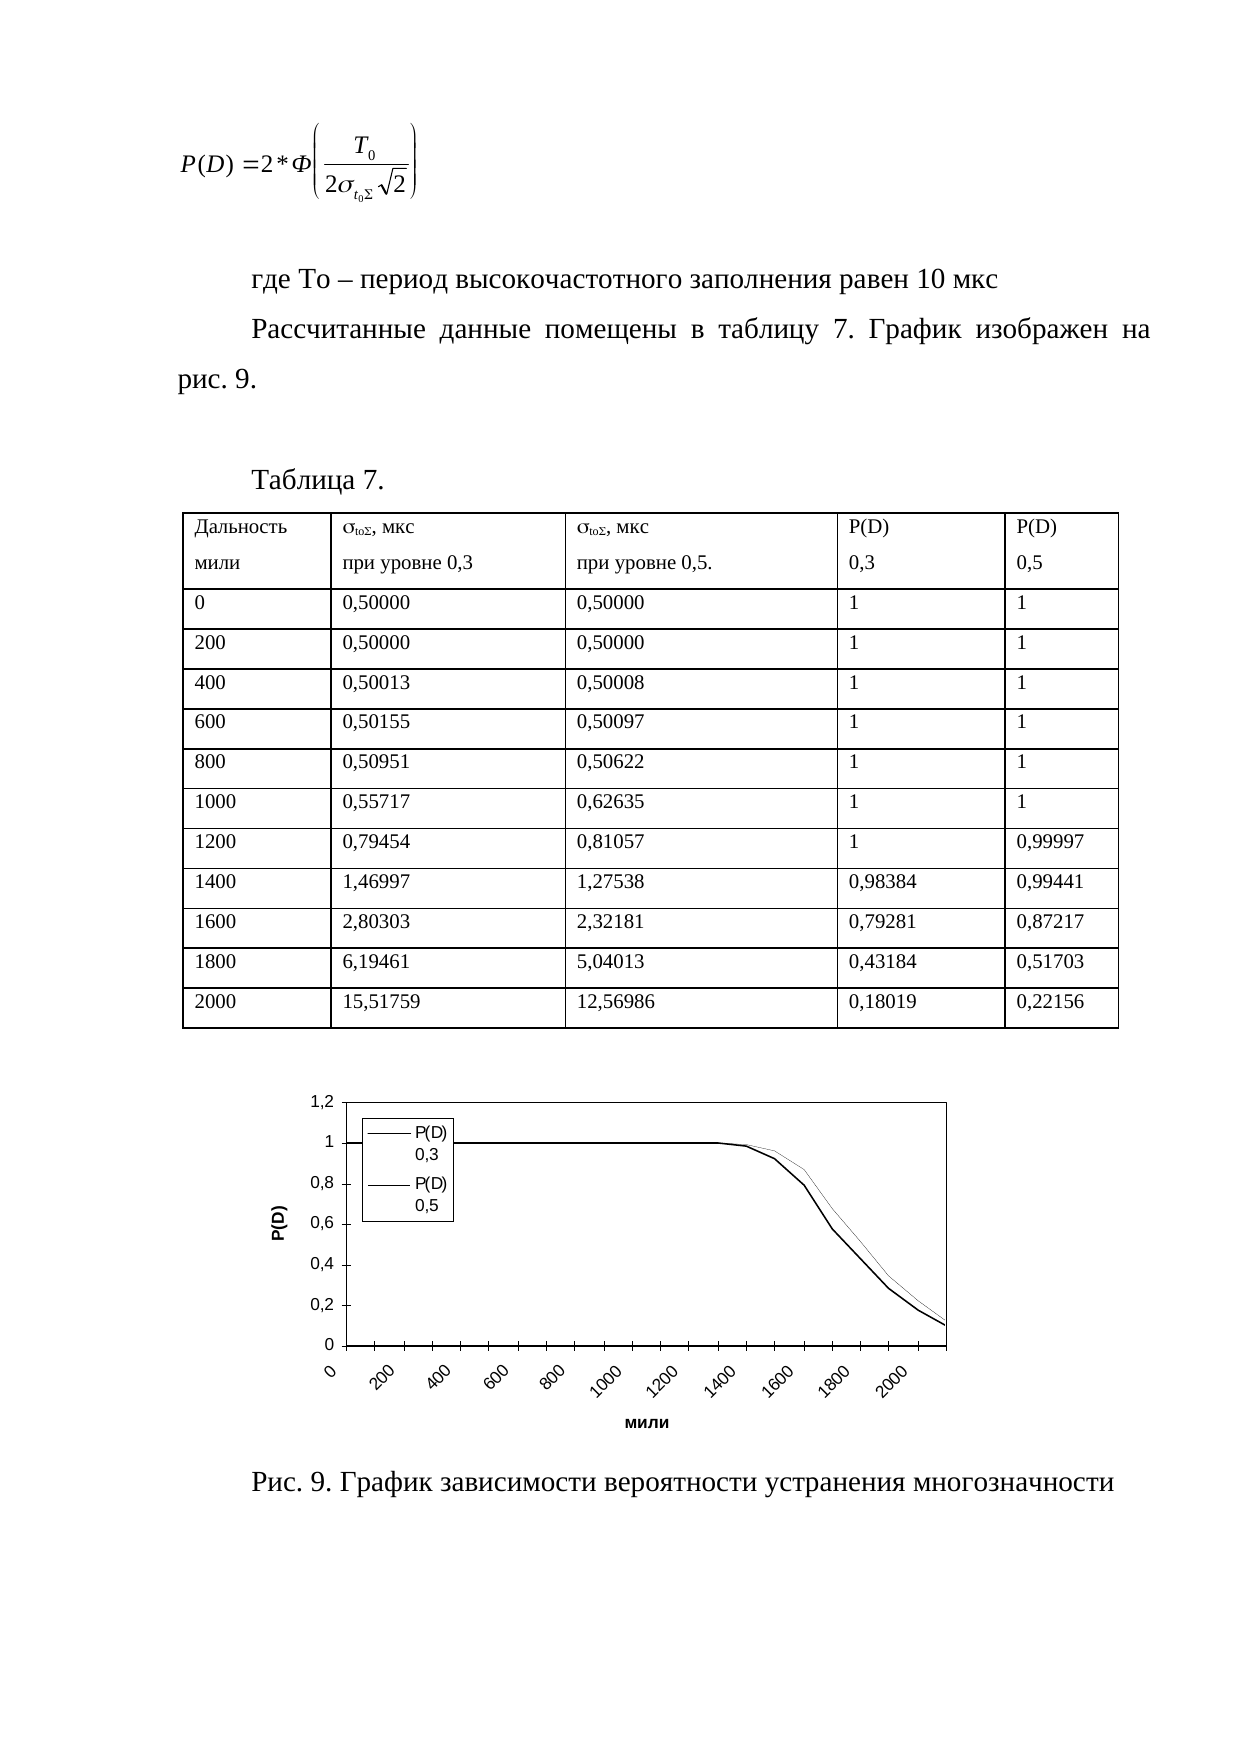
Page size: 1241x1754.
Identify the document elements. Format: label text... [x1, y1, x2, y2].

table_header to, мкс при уровне 0,5. [566, 514, 837, 588]
table_cell 0,62635 [566, 789, 837, 828]
table_cell 0,50622 [566, 750, 837, 788]
table_cell 0,50097 [566, 710, 837, 748]
table_cell 200 [184, 630, 330, 668]
text Рис. 9. График зависимости вероятности устранения многозначности [177, 1464, 1152, 1497]
table_cell 6,19461 [332, 949, 565, 987]
table_cell 0,50000 [332, 630, 565, 668]
table_cell 0,50000 [332, 590, 565, 628]
table_cell 0,50008 [566, 670, 837, 708]
table_cell 400 [184, 670, 330, 708]
table_cell 0,50155 [332, 710, 565, 748]
table_cell 0,55717 [332, 789, 565, 828]
table_cell 1800 [184, 949, 330, 987]
text Таблица 7. [177, 462, 1152, 496]
table_cell 0,50000 [566, 630, 837, 668]
table_cell 1 [1006, 670, 1118, 708]
table_cell 0,87217 [1006, 909, 1118, 947]
table_cell 0 [184, 590, 330, 628]
table_cell 1000 [184, 789, 330, 828]
table_cell 1200 [184, 829, 330, 867]
table_cell 1,27538 [566, 869, 837, 907]
table_cell 1600 [184, 909, 330, 947]
table_cell 1 [838, 710, 1004, 748]
table_cell 0,50951 [332, 750, 565, 788]
table_cell 1 [1006, 710, 1118, 748]
table_cell 1,46997 [332, 869, 565, 907]
table_cell 1 [838, 829, 1004, 867]
text где To – период высокочастотного заполнения равен 10 мкс [177, 261, 1152, 294]
table_cell 0,79454 [332, 829, 565, 867]
table_cell 0,18019 [838, 989, 1004, 1027]
table_cell 1 [1006, 630, 1118, 668]
table_cell 0,99441 [1006, 869, 1118, 907]
table_header P(D) 0,5 [1006, 514, 1118, 588]
table_cell 1 [838, 750, 1004, 788]
table_cell 1 [1006, 750, 1118, 788]
table_cell 800 [184, 750, 330, 788]
table_header Дальность мили [184, 514, 330, 588]
table_cell 5,04013 [566, 949, 837, 987]
text Рассчитанные данные помещены в таблицу 7. График изображен на рис. 9. [177, 311, 1152, 395]
table_cell 2,80303 [332, 909, 565, 947]
table_cell 0,51703 [1006, 949, 1118, 987]
table_cell 1400 [184, 869, 330, 907]
table_cell 600 [184, 710, 330, 748]
table_cell 0,81057 [566, 829, 837, 867]
table_cell 1 [838, 670, 1004, 708]
table_cell 2000 [184, 989, 330, 1027]
table_cell 12,56986 [566, 989, 837, 1027]
table_cell 0,79281 [838, 909, 1004, 947]
table_cell 0,98384 [838, 869, 1004, 907]
table_header P(D) 0,3 [838, 514, 1004, 588]
table_cell 1 [838, 630, 1004, 668]
table_cell 0,50013 [332, 670, 565, 708]
table_cell 1 [838, 789, 1004, 828]
table_cell 0,22156 [1006, 989, 1118, 1027]
table_header to, мкс при уровне 0,3 [332, 514, 565, 588]
table_cell 1 [1006, 590, 1118, 628]
table_cell 2,32181 [566, 909, 837, 947]
table_cell 15,51759 [332, 989, 565, 1027]
table_cell 1 [1006, 789, 1118, 828]
table_cell 1 [838, 590, 1004, 628]
table_cell 0,43184 [838, 949, 1004, 987]
table_cell 0,50000 [566, 590, 837, 628]
table_cell 0,99997 [1006, 829, 1118, 867]
